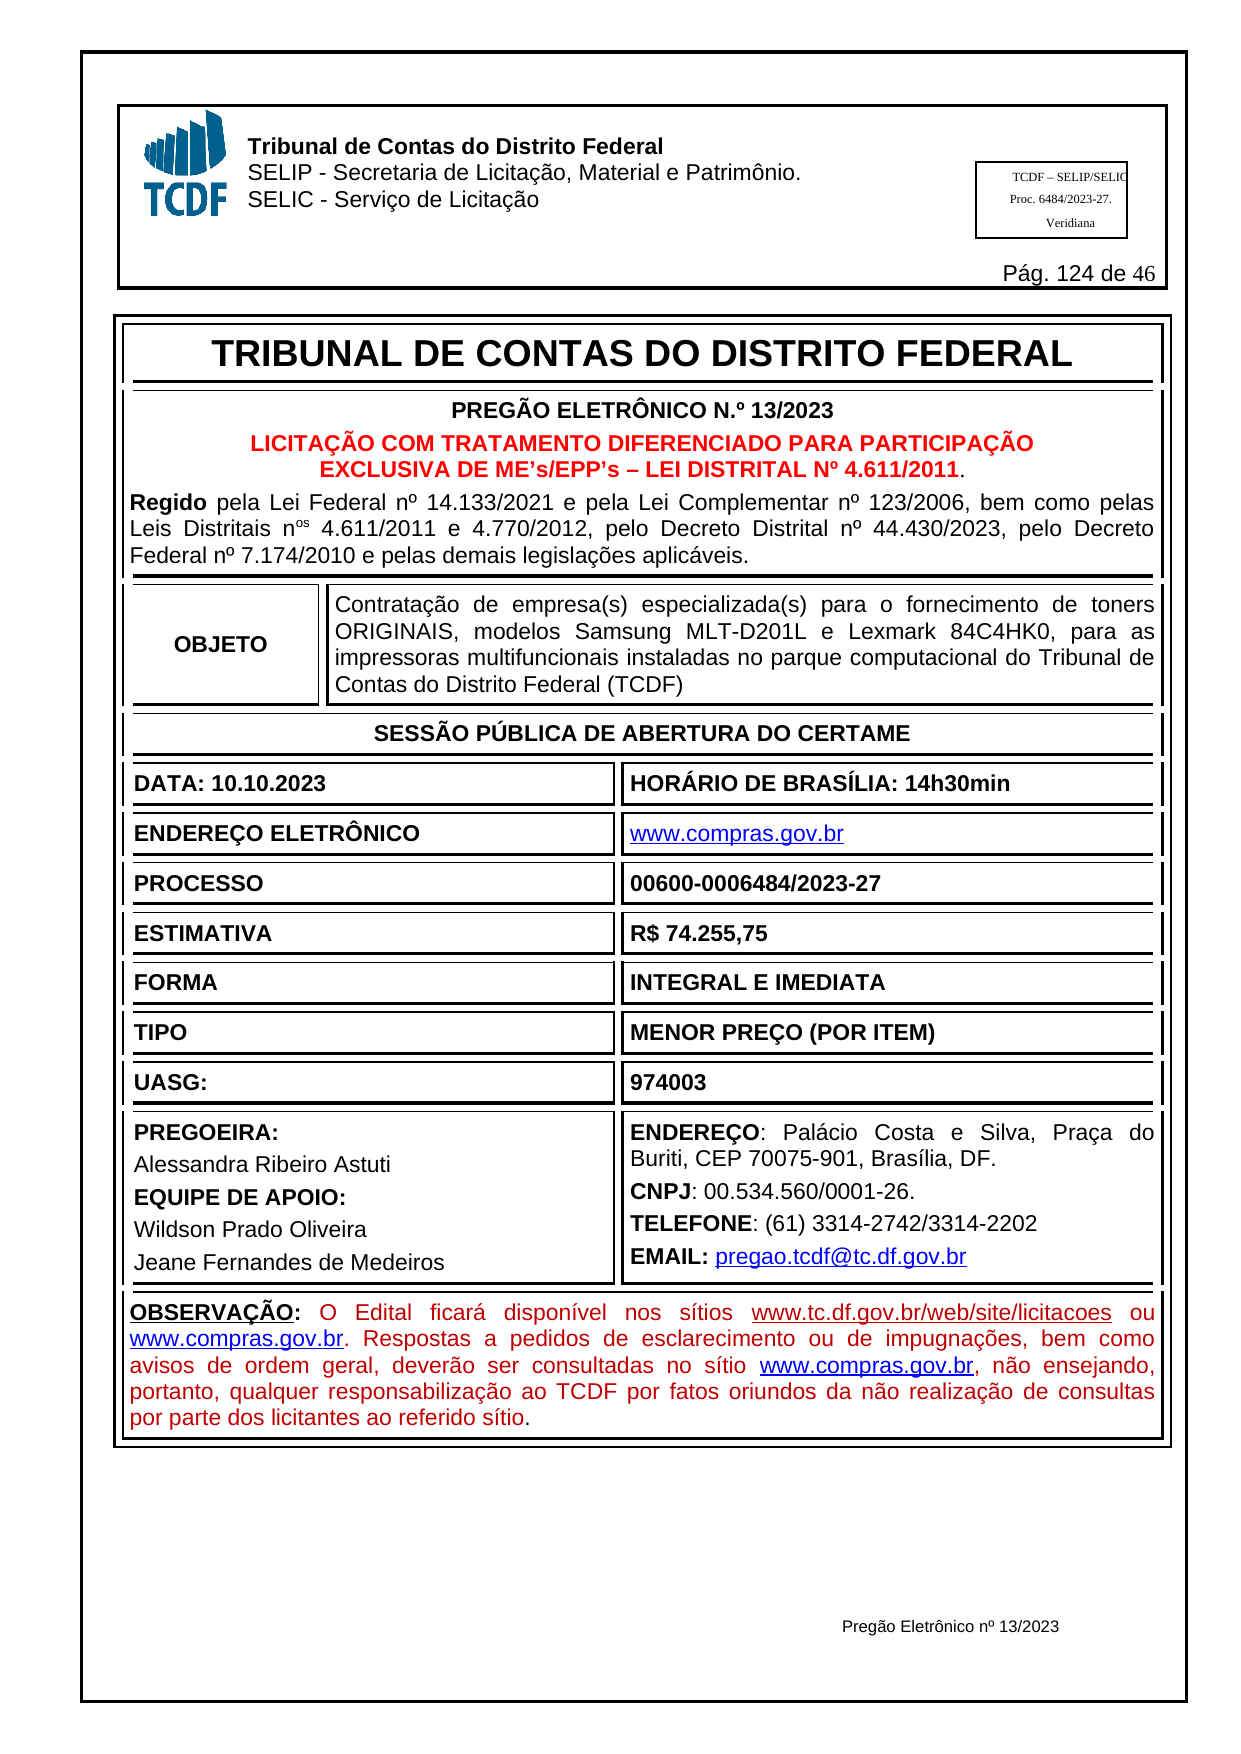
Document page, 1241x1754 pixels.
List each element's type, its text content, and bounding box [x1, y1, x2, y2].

table_cell OBSERVAÇÃO: O Edital ficará disponível nos sítios www.tc.df.gov.br/web/site/licitacoes ou www.compras.gov.br. Respostas a pedidos de esclarecimento ou de impugnações, bem como avisos de ordem geral, deverão ser consultadas no sítio www.compras.gov.br, não ensejando, portanto, qualquer responsabilização ao TCDF por fatos oriundos da não realização de consultas por parte dos licitantes ao referido sítio. [118, 1282, 1166, 1437]
picture [129, 107, 241, 218]
table_cell www.compras.gov.br [619, 803, 1166, 852]
table_cell INTEGRAL E IMEDIATA [619, 952, 1166, 1002]
table_cell 974003 [619, 1052, 1166, 1101]
table_cell OBJETO [118, 574, 323, 703]
table_cell Contratação de empresa(s) especializada(s) para o fornecimento de toners ORIGINAIS, modelos Samsung MLT-D201L e Lexmark 84C4HK0, para as impressoras multifuncionais instaladas no parque computacional do Tribunal de Contas do Distrito Federal (TCDF) [323, 574, 1166, 703]
table_cell 00600-0006484/2023-27 [619, 853, 1166, 902]
table_header TRIBUNAL DE CONTAS DO DISTRITO FEDERAL [118, 317, 1166, 380]
table_cell UASG: [118, 1052, 619, 1101]
table_cell PREGOEIRA: Alessandra Ribeiro Astuti EQUIPE DE APOIO: Wildson Prado Oliveira Jeane Fernandes de Medeiros [118, 1101, 619, 1282]
table_cell PROCESSO [118, 853, 619, 902]
table_cell R$ 74.255,75 [619, 902, 1166, 952]
table_cell TIPO [118, 1002, 619, 1052]
table_cell ESTIMATIVA [118, 902, 619, 952]
table_cell SESSÃO PÚBLICA DE ABERTURA DO CERTAME [118, 703, 1166, 753]
table_cell MENOR PREÇO (POR ITEM) [619, 1002, 1166, 1052]
table_cell HORÁRIO DE BRASÍLIA: 14h30min [619, 753, 1166, 803]
table_cell PREGÃO ELETRÔNICO N.º 13/2023 LICITAÇÃO COM TRATAMENTO DIFERENCIADO PARA PARTICIPAÇÃO EXCLUSIVA DE ME’s/EPP’s – LEI DISTRITAL Nº 4.611/2011. Regido pela Lei Federal nº 14.133/2021 e pela Lei Complementar nº 123/2006, bem como pelas Leis Distritais nos 4.611/2011 e 4.770/2012, pelo Decreto Distrital nº 44.430/2023, pelo Decreto Federal nº 7.174/2010 e pelas demais legislações aplicáveis. [118, 380, 1166, 574]
table_cell ENDEREÇO: Palácio Costa e Silva, Praça do Buriti, CEP 70075-901, Brasília, DF. CNPJ: 00.534.560/0001-26. TELEFONE: (61) 3314-2742/3314-2202 EMAIL: pregao.tcdf@tc.df.gov.br [619, 1101, 1166, 1282]
table_cell DATA: 10.10.2023 [118, 753, 619, 803]
table_cell FORMA [118, 952, 619, 1002]
table_cell ENDEREÇO ELETRÔNICO [118, 803, 619, 852]
